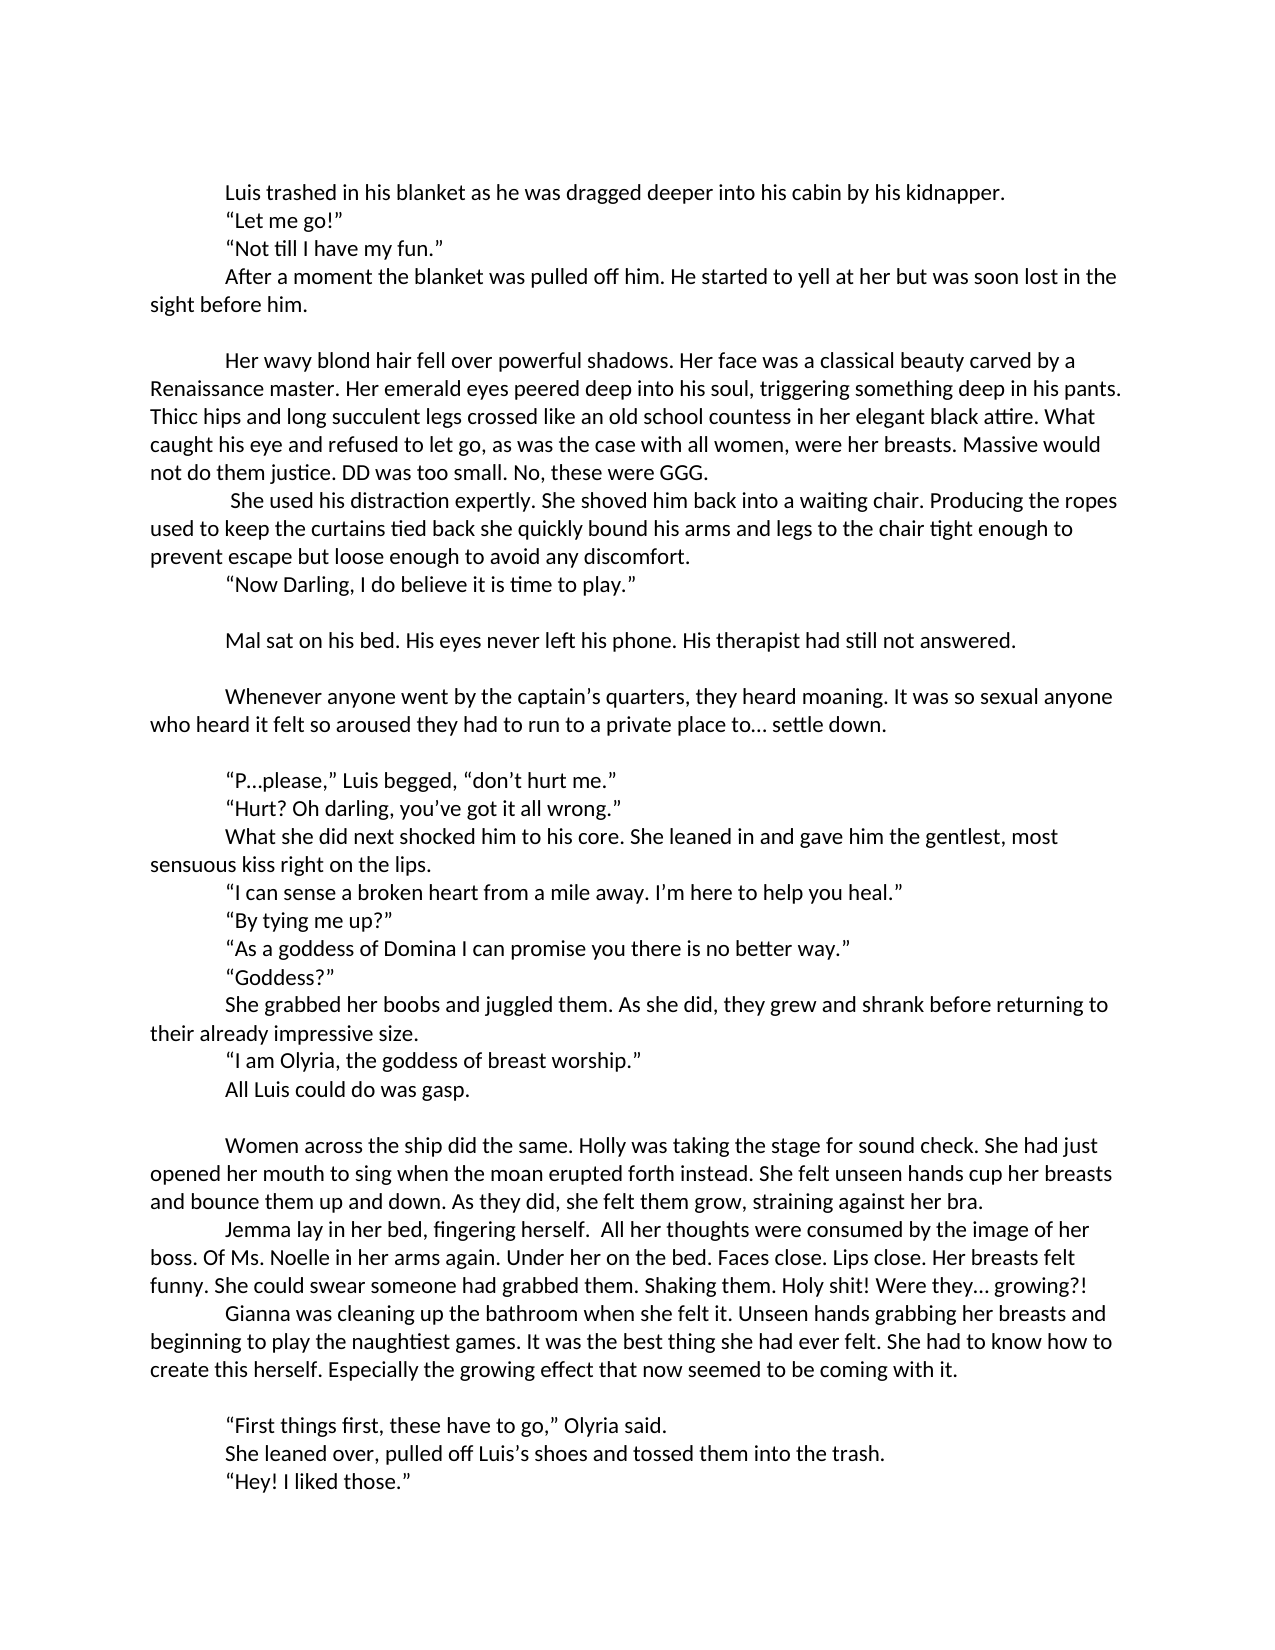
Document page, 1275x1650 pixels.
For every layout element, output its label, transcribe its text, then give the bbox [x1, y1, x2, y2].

text “I can sense a broken heart from a mile away. I’m here to help you heal.” [150, 878, 1125, 907]
text Mal sat on his bed. His eyes never left his phone. His therapist had still not answered. [150, 626, 1125, 654]
text “Goddess?” [150, 963, 1125, 991]
text “Now Darling, I do believe it is time to play.” [150, 570, 1125, 598]
text After a moment the blanket was pulled off him. He started to yell at her but was soon lost in the sight before him. [150, 262, 1125, 318]
text “As a goddess of Domina I can promise you there is no better way.” [150, 934, 1125, 963]
text Jemma lay in her bed, fingering herself. All her thoughts were consumed by the image of her boss. Of Ms. Noelle in her arms again. Under her on the bed. Faces close. Lips close. Her breasts felt funny. She could swear someone had grabbed them. Shaking them. Holy shit! Were they… growing?! [150, 1215, 1125, 1299]
text “Let me go!” [150, 206, 1125, 234]
text “By tying me up?” [150, 907, 1125, 934]
text “First things first, these have to go,” Olyria said. [150, 1411, 1125, 1439]
text “P…please,” Luis begged, “don’t hurt me.” [150, 766, 1125, 794]
text Her wavy blond hair fell over powerful shadows. Her face was a classical beauty carved by a Renaissance master. Her emerald eyes peered deep into his soul, triggering something deep in his pants. Thicc hips and long succulent legs crossed like an old school countess in her elegant black attire. What caught his eye and refused to let go, as was the case with all women, were her breasts. Massive would not do them justice. DD was too small. No, these were GGG. [150, 346, 1125, 486]
text She grabbed her boobs and juggled them. As she did, they grew and shrank before returning to their already impressive size. [150, 991, 1125, 1047]
text “Hey! I liked those.” [150, 1467, 1125, 1495]
text She leaned over, pulled off Luis’s shoes and tossed them into the trash. [150, 1439, 1125, 1467]
text “Hurt? Oh darling, you’ve got it all wrong.” [150, 794, 1125, 822]
text Whenever anyone went by the captain’s quarters, they heard moaning. It was so sexual anyone who heard it felt so aroused they had to run to a private place to… settle down. [150, 682, 1125, 738]
text Luis trashed in his blanket as he was dragged deeper into his cabin by his kidnapper. [150, 178, 1125, 206]
text Gianna was cleaning up the bathroom when she felt it. Unseen hands grabbing her breasts and beginning to play the naughtiest games. It was the best thing she had ever felt. She had to know how to create this herself. Especially the growing effect that now seemed to be coming with it. [150, 1299, 1125, 1383]
text What she did next shocked him to his core. She leaned in and gave him the gentlest, most sensuous kiss right on the lips. [150, 822, 1125, 878]
text “Not till I have my fun.” [150, 234, 1125, 262]
text Women across the ship did the same. Holly was taking the stage for sound check. She had just opened her mouth to sing when the moan erupted forth instead. She felt unseen hands cup her breasts and bounce them up and down. As they did, she felt them grow, straining against her bra. [150, 1131, 1125, 1215]
text “I am Olyria, the goddess of breast worship.” [150, 1047, 1125, 1075]
text She used his distraction expertly. She shoved him back into a waiting chair. Producing the ropes used to keep the curtains tied back she quickly bound his arms and legs to the chair tight enough to prevent escape but loose enough to avoid any discomfort. [150, 486, 1125, 570]
text All Luis could do was gasp. [150, 1075, 1125, 1103]
